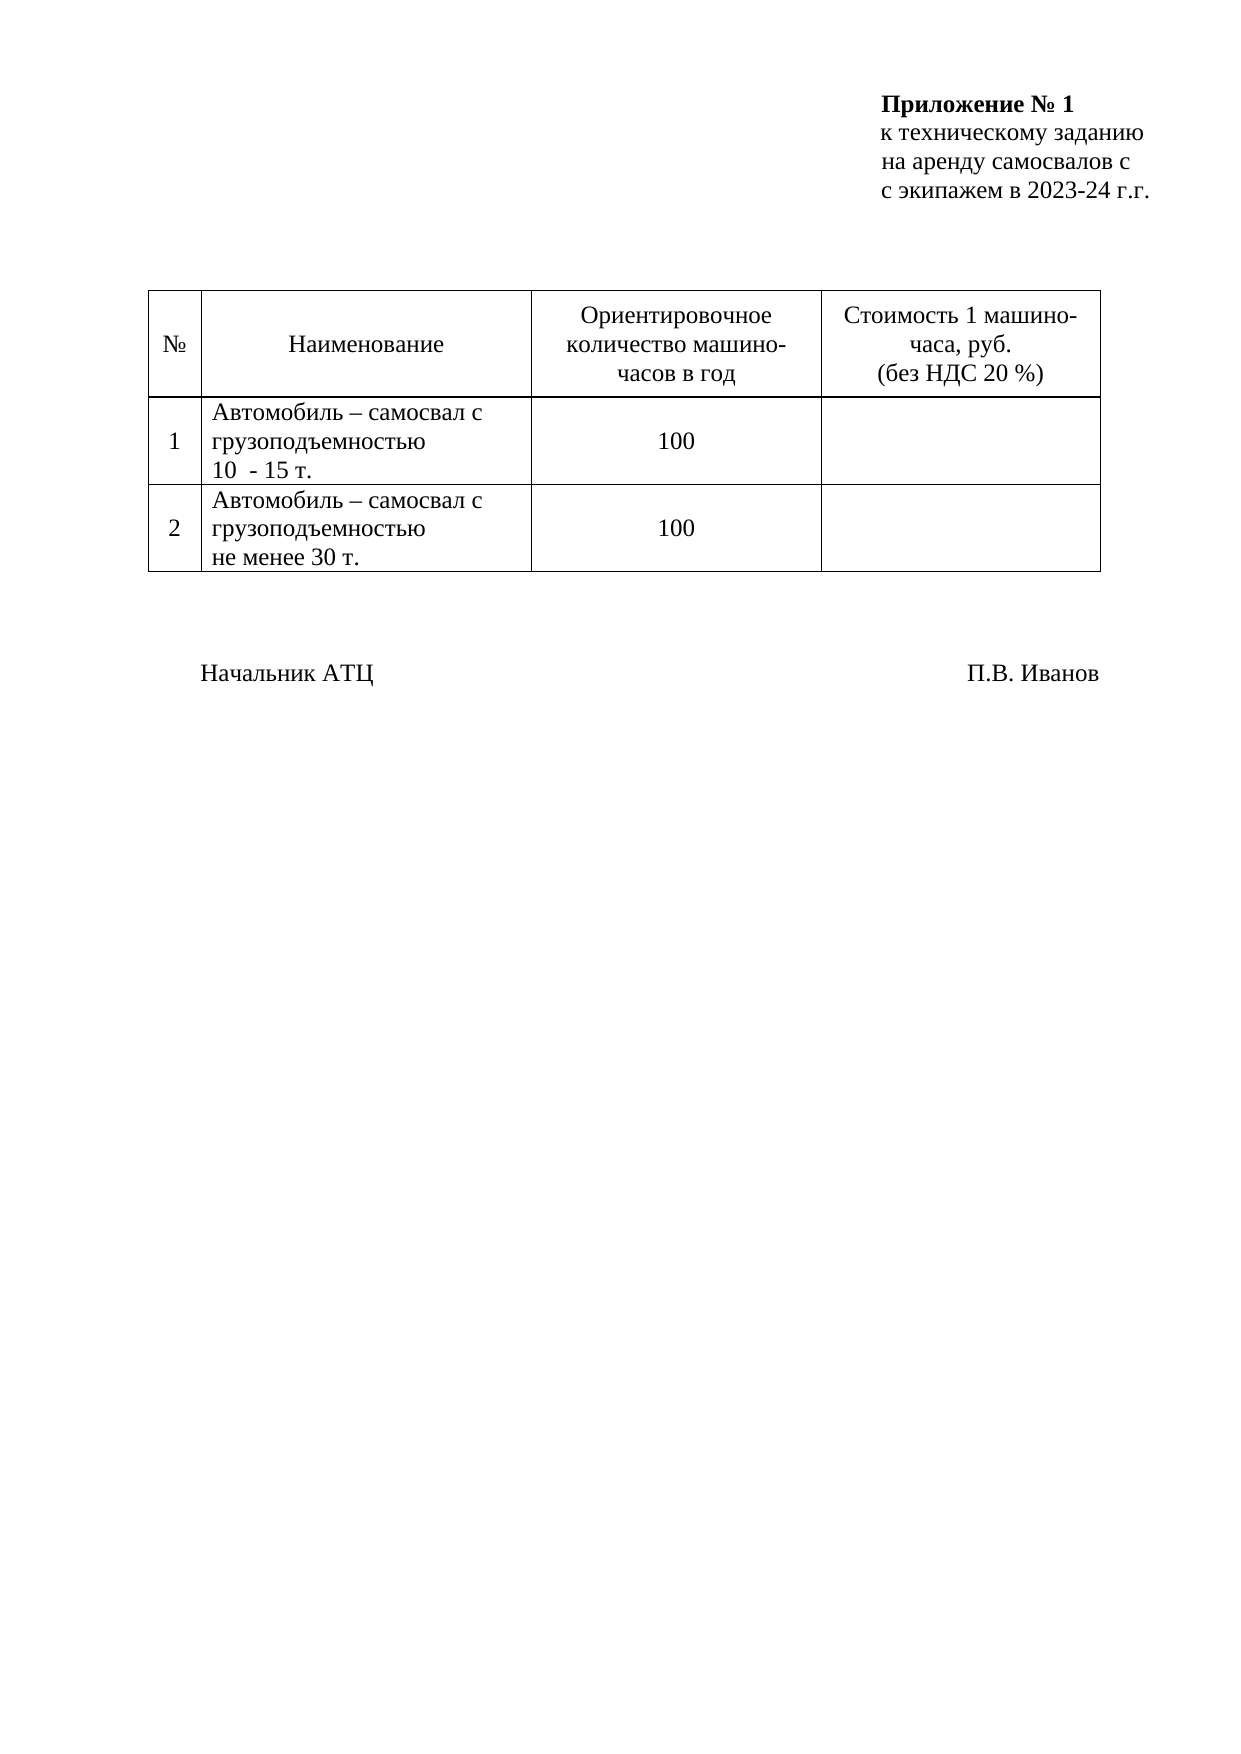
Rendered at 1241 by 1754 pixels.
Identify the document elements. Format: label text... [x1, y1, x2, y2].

table_cell 1 [149, 398, 201, 484]
text с экипажем в 2023-24 г.г. [148, 175, 1152, 204]
table_header Ориентировочное количество машино-часов в год [532, 291, 821, 396]
table_cell 2 [149, 485, 201, 571]
table_cell 100 [532, 485, 821, 571]
table_cell Автомобиль – самосвал с грузоподъемностью 10 - 15 т. [202, 398, 531, 484]
text на аренду самосвалов с [148, 146, 1152, 175]
table_header Наименование [202, 291, 531, 396]
table_cell Автомобиль – самосвал с грузоподъемностью не менее 30 т. [202, 485, 531, 571]
text к техническому заданию [148, 117, 1152, 146]
table_header № [149, 291, 201, 396]
table_cell [822, 485, 1100, 571]
text Начальник АТЦ П.В. Иванов [148, 658, 1152, 687]
table_header Стоимость 1 машино-часа, руб. (без НДС 20 %) [822, 291, 1100, 396]
table_cell 100 [532, 398, 821, 484]
table_cell [822, 398, 1100, 484]
text Приложение № 1 [148, 89, 1152, 117]
